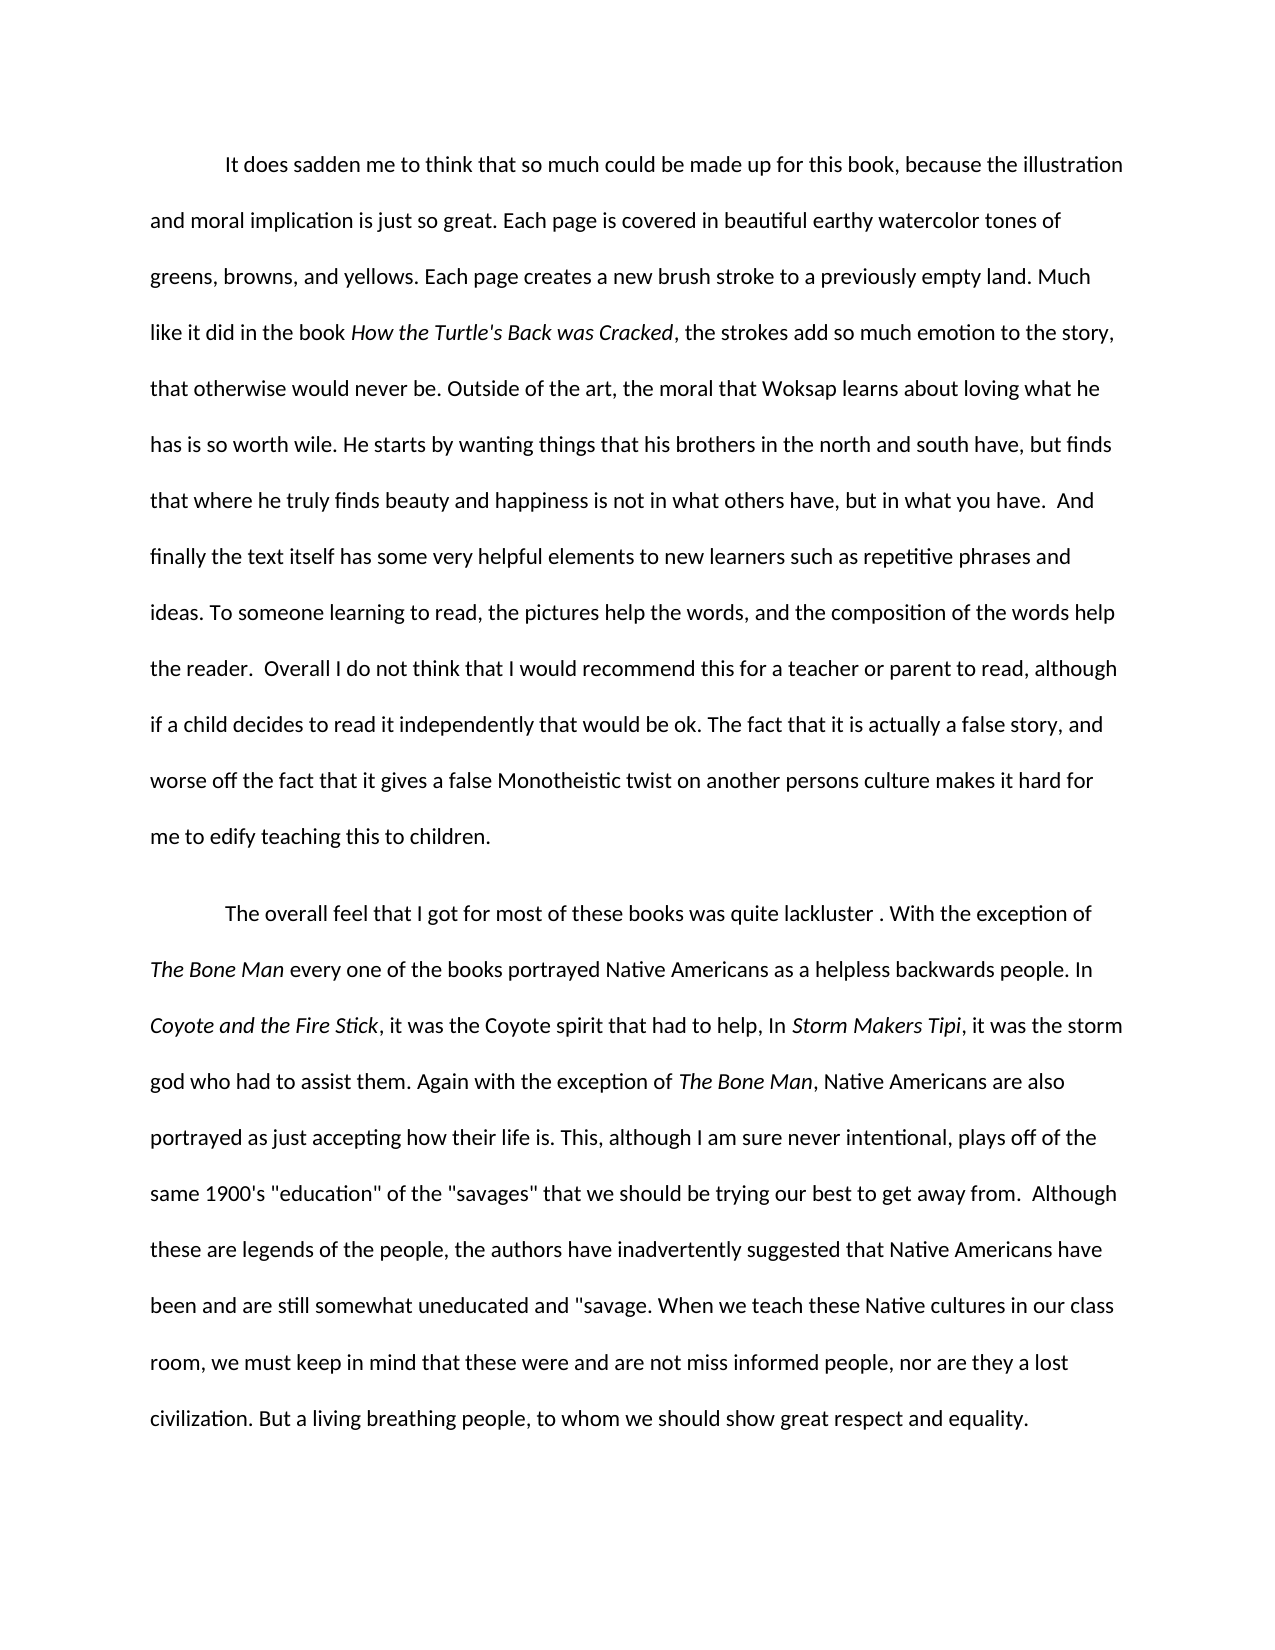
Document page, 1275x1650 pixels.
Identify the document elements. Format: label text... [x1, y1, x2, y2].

text The overall feel that I got for most of these books was quite lackluster . With the exception of The Bone Man every one of the books portrayed Native Americans as a helpless backwards people. In Coyote and the Fire Stick, it was the Coyote spirit that had to help, In Storm Makers Tipi, it was the storm god who had to assist them. Again with the exception of The Bone Man, Native Americans are also portrayed as just accepting how their life is. This, although I am sure never intentional, plays off of the same 1900's "education" of the "savages" that we should be trying our best to get away from. Although these are legends of the people, the authors have inadvertently suggested that Native Americans have been and are still somewhat uneducated and "savage. When we teach these Native cultures in our class room, we must keep in mind that these were and are not miss informed people, nor are they a lost civilization. But a living breathing people, to whom we should show great respect and equality. [150, 899, 1125, 1432]
text It does sadden me to think that so much could be made up for this book, because the illustration and moral implication is just so great. Each page is covered in beautiful earthy watercolor tones of greens, browns, and yellows. Each page creates a new brush stroke to a previously empty land. Much like it did in the book How the Turtle's Back was Cracked, the strokes add so much emotion to the story, that otherwise would never be. Outside of the art, the moral that Woksap learns about loving what he has is so worth wile. He starts by wanting things that his brothers in the north and south have, but finds that where he truly finds beauty and happiness is not in what others have, but in what you have. And finally the text itself has some very helpful elements to new learners such as repetitive phrases and ideas. To someone learning to read, the pictures help the words, and the composition of the words help the reader. Overall I do not think that I would recommend this for a teacher or parent to read, although if a child decides to read it independently that would be ok. The fact that it is actually a false story, and worse off the fact that it gives a false Monotheistic twist on another persons culture makes it hard for me to edify teaching this to children. [150, 150, 1125, 851]
